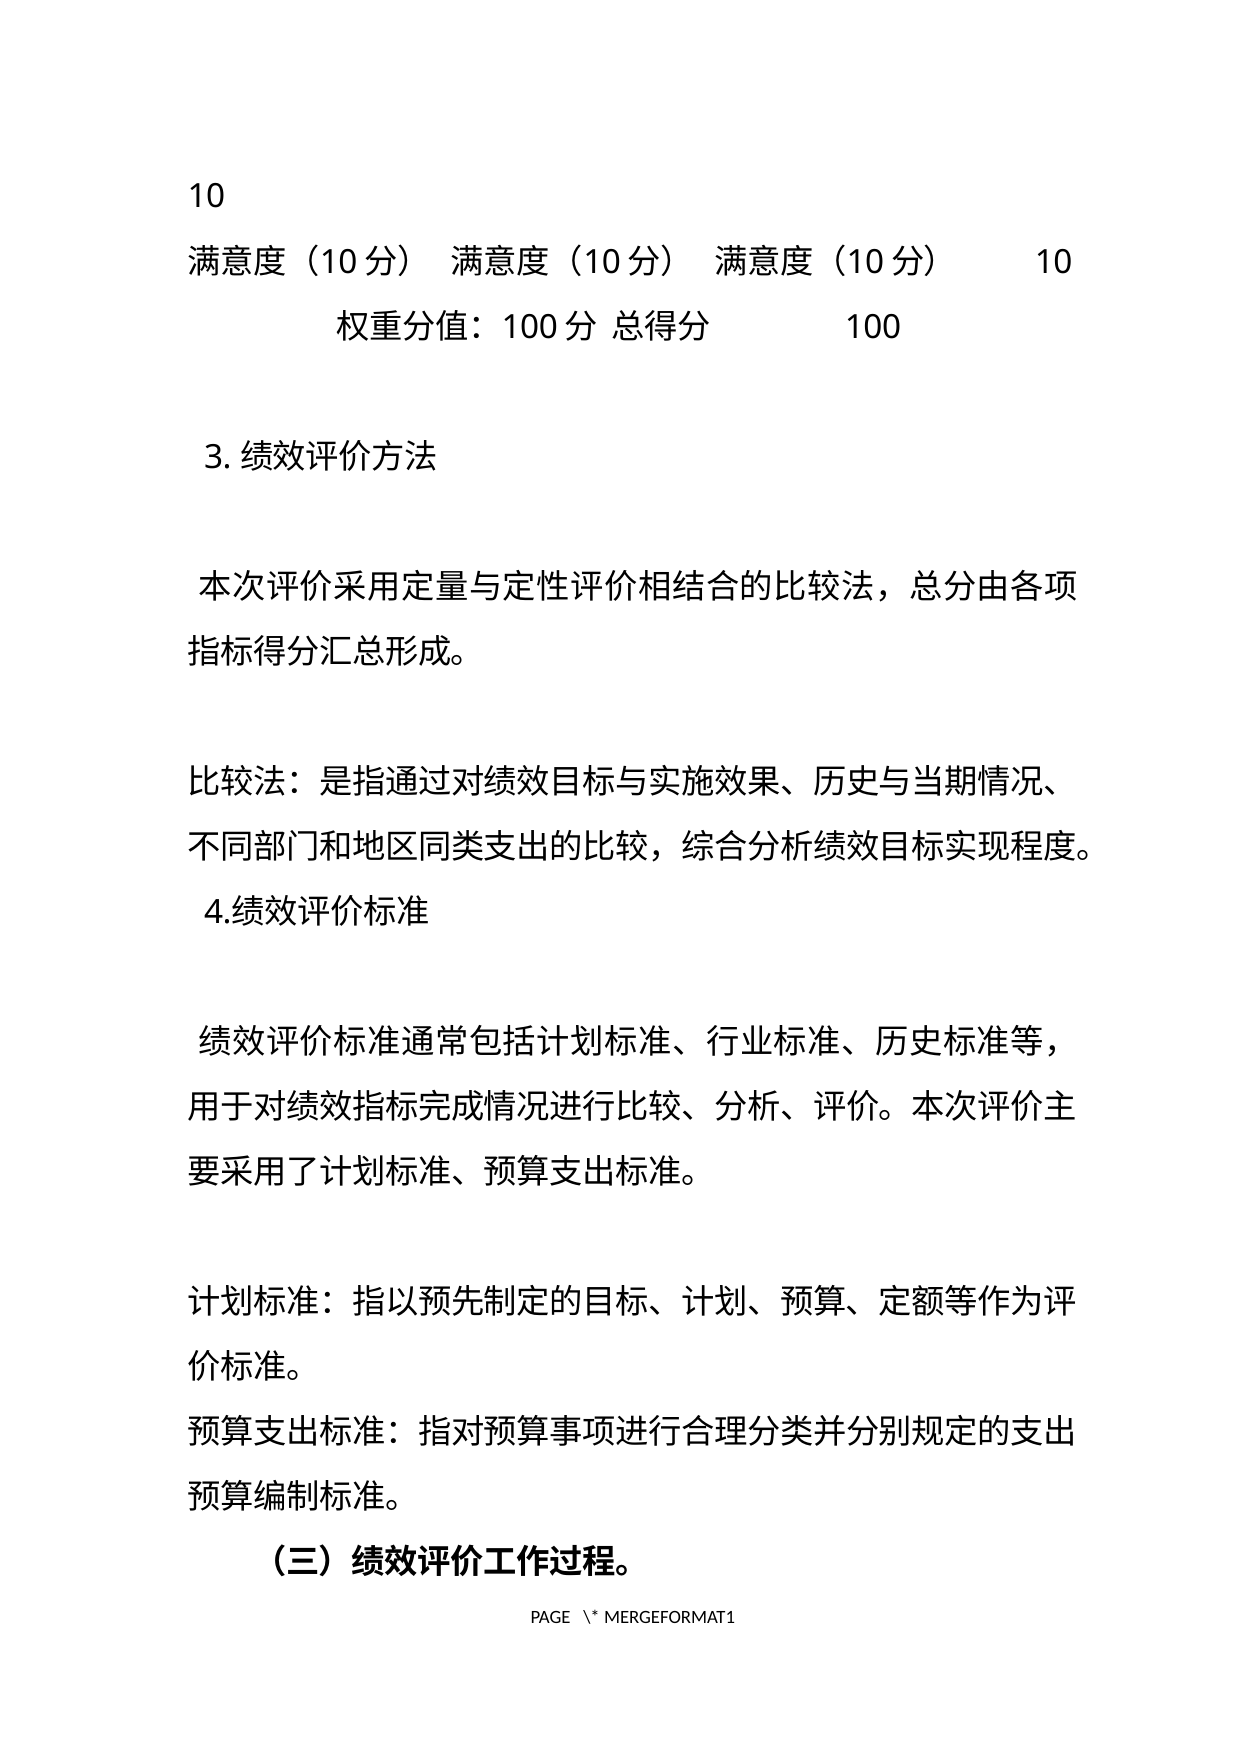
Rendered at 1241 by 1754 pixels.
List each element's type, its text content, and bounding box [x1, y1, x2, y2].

text （三）绩效评价工作过程。 [187, 1527, 1078, 1592]
text 1. 绩效评价原则 本次绩效评价遵循的原则包括： （1）科学公正。绩效评价应当运用科学合理的方法，按照规范的程序，对项目绩效进行客观、公正的反映。 （2）统筹兼顾。单位自评、部门评价和财政评价应职责明确，各有侧重，相互衔接，单位自评应由项目单位自主实施，即“谁支出、谁自评”，部门评价和财政评价应在单位自评的基础上开展，必要时可委托第三方机构实施。 （3）激励约束。绩效评价结果应与预算安排、政策调整、改进管理实质性挂钩，体现奖优罚劣和激励相容导向，有效要安排、低效要压减、无效要问责。 （4）公开透明。绩效评价结果应依法依规公开，并自觉接受社会监督。 2.绩效评价指标体系 本项目绩效评价体系为根据财预﹝2020﹞10号共性指标及个性化指标设置，主要分为共性指标和个性指标两大类。共性指标下设决策与过程2个一级指标，其中：项目决策下设项目立项、绩效目标、资金投入3个二级指标；过程下设资金管理和组织实施2个二级指标。个性指标下设产出和效益2个一级指标，其中产出下设产出数量、产出质量、产出时效、产出成本4个2级指标，效益下设项目效益2个二级指标。 喀什经济开发区城北加工转化区东区基础设施建设项目综合评分表 一级指标 二级指标 三级指标 得分 决策（15分） 项目立项（5分） 立项依据充分性（3分） 3 立项程序（2分） 2 绩效目标（5分） 绩效目标合理性（3分） 3 绩效指标明确性（2分） 2 资金投入（5分） 预算编制（3分） 3 资金分配合理性（2分） 2 过程（20分） 资金管理（10分） 资金到位率（3分） 3 预算执行率（3分） 3 资金使用合规性（4分） 4 组织实施（10分） 管理制度健全性（5分） 5 制度执行（5分） 5 产出（45分） 产出数量（10分） 实际完成率（10分） 10 产出质量（10分） 质量达标率（10分） 10 产出时效（10分 完成及时性（10分） 10 产出成本（15分 成本节约率（15分） 15 效益（10分） 项目效益（10分） 实施效益（10分） 10 满意度（10分） 满意度（10分） 满意度（10分） 10 权重分值：100分 总得分 100 3. 绩效评价方法 本次评价采用定量与定性评价相结合的比较法，总分由各项指标得分汇总形成。 比较法：是指通过对绩效目标与实施效果、历史与当期情况、不同部门和地区同类支出的比较，综合分析绩效目标实现程度。 4.绩效评价标准 绩效评价标准通常包括计划标准、行业标准、历史标准等，用于对绩效指标完成情况进行比较、分析、评价。本次评价主要采用了计划标准、预算支出标准。 计划标准：指以预先制定的目标、计划、预算、定额等作为评价标准。 预算支出标准：指对预算事项进行合理分类并分别规定的支出预算编制标准。 [187, 1202, 1078, 1527]
